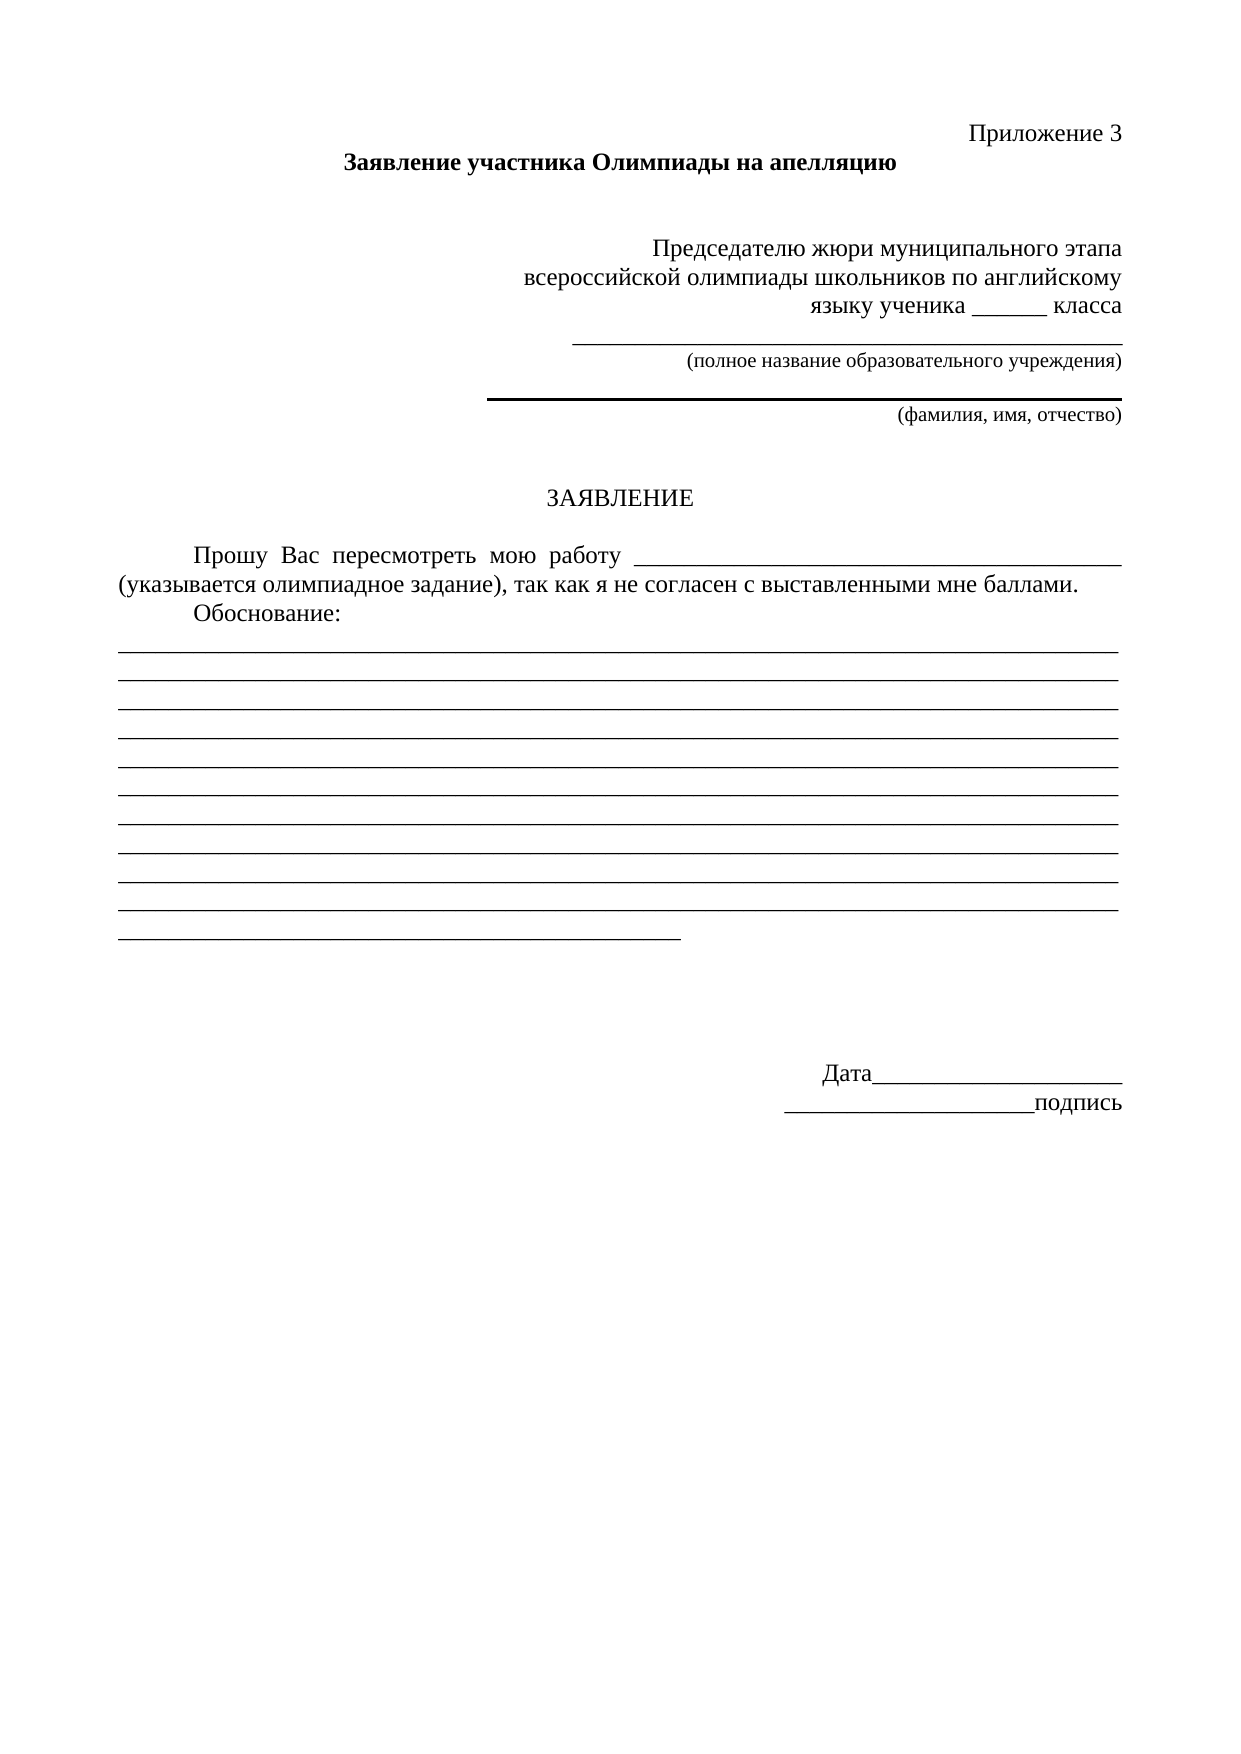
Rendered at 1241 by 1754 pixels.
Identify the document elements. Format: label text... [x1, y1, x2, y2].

text ЗАЯВЛЕНИЕ [118, 483, 1122, 512]
text Дата____________________ [118, 1058, 1122, 1087]
text Приложение 3 [118, 118, 1122, 147]
text Прошу Вас пересмотреть мою работу _______________________________________ (указывается олимпиадное задание), так как я не согласен с выставленными мне баллами. [118, 541, 1122, 598]
text ____________________подпись [118, 1087, 1122, 1116]
text ____________________________________________ [487, 319, 1122, 348]
text (фамилия, имя, отчество) [487, 401, 1122, 426]
text (полное название образовательного учреждения) [487, 348, 1122, 372]
text _____________________________________________________________________________________________________________________________________________________________________________________________________________________________________________________________________________________________________________________________________________________________________________________________________________________________________________________________________________________________________________________________________________________________________________________________________________________________________________________________________________________________________________________________________________________________________________________________ [118, 656, 1122, 943]
text Обоснование: ________________________________________________________________________________ [118, 598, 1122, 656]
text Заявление участника Олимпиады на апелляцию [118, 147, 1122, 176]
text Председателю жюри муниципального этапа всероссийской олимпиады школьников по английскому языку ученика ______ класса [487, 233, 1122, 319]
